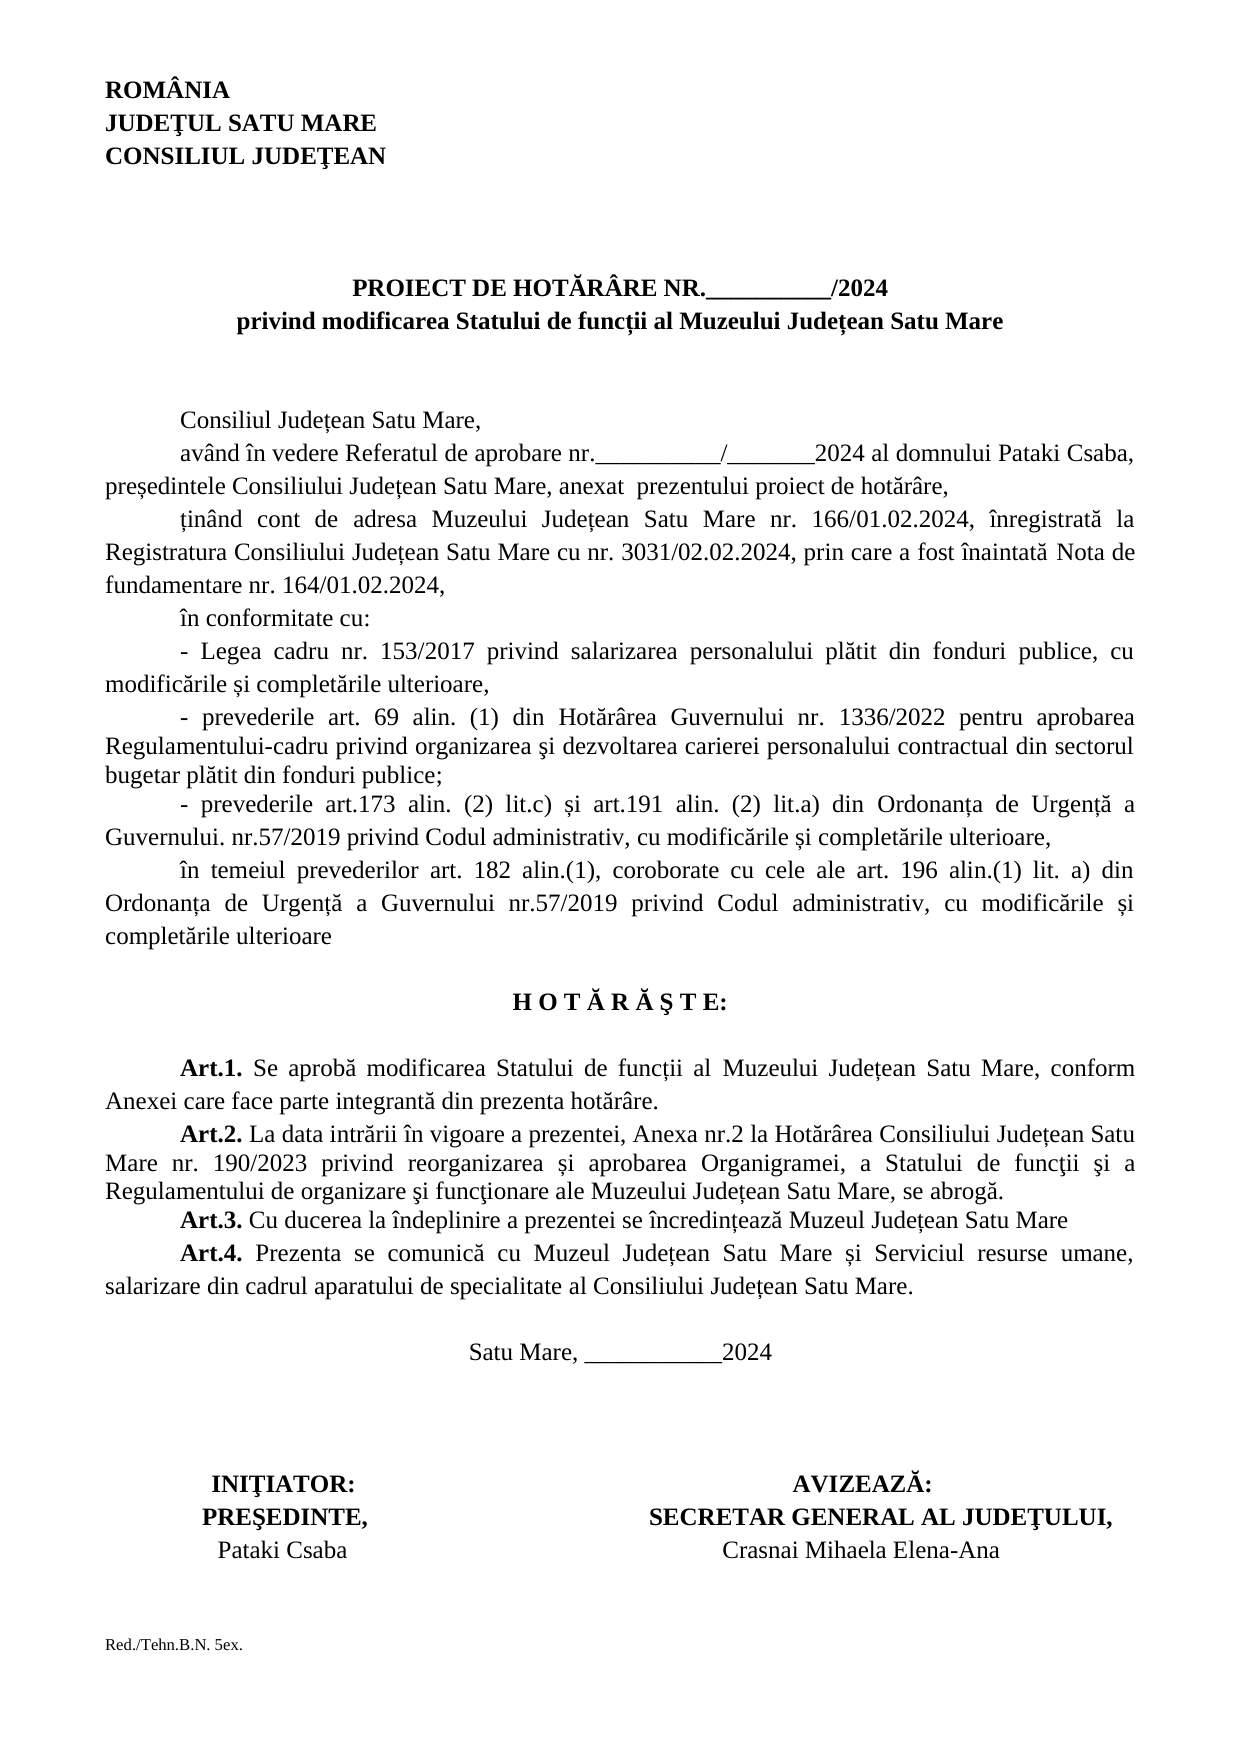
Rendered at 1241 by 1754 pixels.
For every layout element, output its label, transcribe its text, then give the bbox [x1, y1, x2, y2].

text privind modificarea Statului de funcții al Muzeului Județean Satu Mare [105, 306, 1135, 335]
text în conformitate cu: [105, 603, 1135, 632]
text PROIECT DE HOTĂRÂRE NR.__________/2024 [105, 273, 1135, 302]
text ROMÂNIA [105, 75, 1135, 104]
text - prevederile art. 69 alin. (1) din Hotărârea Guvernului nr. 1336/2022 pentru aprobarea Regulamentului-cadru privind organizarea şi dezvoltarea carierei personalului contractual din sectorul bugetar plătit din fonduri publice; [105, 702, 1135, 789]
text - Legea cadru nr. 153/2017 privind salarizarea personalului plătit din fonduri publice, cu modificările și completările ulterioare, [105, 636, 1135, 698]
text Art.3. Cu ducerea la îndeplinire a prezentei se încredințează Muzeul Județean Satu Mare [105, 1205, 1135, 1234]
text Art.4. Prezenta se comunică cu Muzeul Județean Satu Mare și Serviciul resurse umane, salarizare din cadrul aparatului de specialitate al Consiliului Județean Satu Mare. [105, 1238, 1135, 1300]
text Red./Tehn.B.N. 5ex. [105, 1634, 1135, 1653]
text ținând cont de adresa Muzeului Județean Satu Mare nr. 166/01.02.2024, înregistrată la Registratura Consiliului Județean Satu Mare cu nr. 3031/02.02.2024, prin care a fost înaintată Nota de fundamentare nr. 164/01.02.2024, [105, 504, 1135, 599]
text - prevederile art.173 alin. (2) lit.c) și art.191 alin. (2) lit.a) din Ordonanța de Urgență a Guvernului. nr.57/2019 privind Codul administrativ, cu modificările și completările ulterioare, [105, 789, 1135, 850]
text Satu Mare, ___________2024 [105, 1337, 1135, 1366]
text Pataki Csaba Crasnai Mihaela Elena-Ana [105, 1535, 1135, 1564]
text PREŞEDINTE, SECRETAR GENERAL AL JUDEŢULUI, [180, 1502, 1135, 1531]
text INIŢIATOR: AVIZEAZĂ: [105, 1469, 1135, 1498]
text JUDEŢUL SATU MARE [105, 108, 1135, 137]
text având în vedere Referatul de aprobare nr.__________/_______2024 al domnului Pataki Csaba, președintele Consiliului Județean Satu Mare, anexat prezentului proiect de hotărâre, [105, 438, 1135, 500]
text H O T Ă R Ă Ş T E: [105, 987, 1135, 1016]
text Art.1. Se aprobă modificarea Statului de funcții al Muzeului Județean Satu Mare, conform Anexei care face parte integrantă din prezenta hotărâre. [105, 1053, 1135, 1114]
text Consiliul Județean Satu Mare, [105, 405, 1135, 434]
text în temeiul prevederilor art. 182 alin.(1), coroborate cu cele ale art. 196 alin.(1) lit. a) din Ordonanța de Urgență a Guvernului nr.57/2019 privind Codul administrativ, cu modificările și completările ulterioare [105, 855, 1135, 949]
list Art.2. La data intrării în vigoare a prezentei, Anexa nr.2 la Hotărârea Consiliului Județean Satu Mare nr. 190/2023 privind reorganizarea și aprobarea Organigramei, a Statului de funcţii şi a Regulamentului de organizare şi funcţionare ale Muzeului Județean Satu Mare, se abrogă. [105, 1119, 1136, 1205]
subtitle CONSILIUL JUDEŢEAN [105, 141, 1135, 170]
